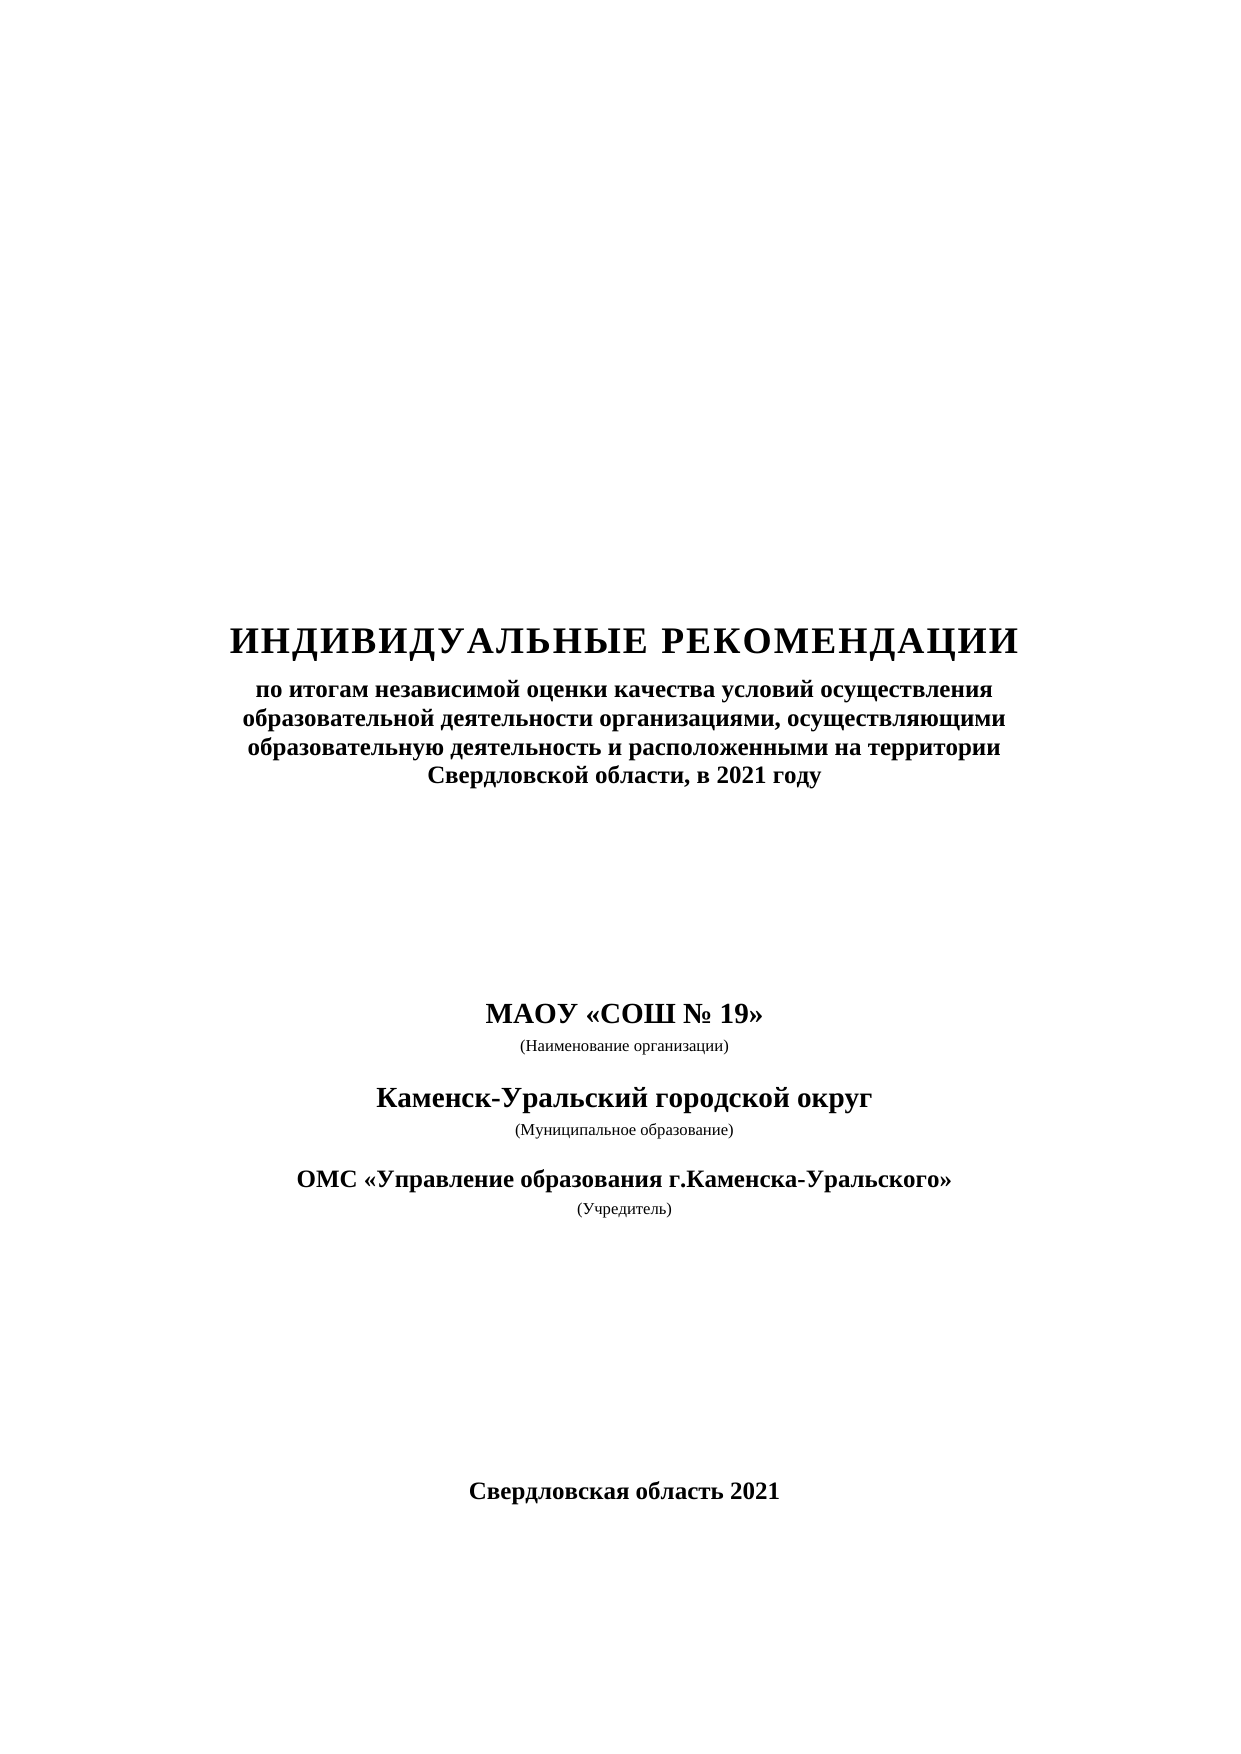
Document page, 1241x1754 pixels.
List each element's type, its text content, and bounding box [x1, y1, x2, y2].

text (Наименование организации) [177, 1036, 1071, 1055]
text (Учредитель) [177, 1199, 1071, 1218]
text Свердловская область 2021 [177, 1476, 1071, 1505]
text ОМС «Управление образования г.Каменска-Уральского» [177, 1164, 1071, 1193]
text (Муниципальное образование) [177, 1120, 1071, 1139]
text Каменск-Уральский городской округ [177, 1080, 1071, 1114]
text ИНДИВИДУАЛЬНЫЕ РЕКОМЕНДАЦИИ [177, 619, 1071, 662]
text по итогам независимой оценки качества условий осуществления образовательной деятельности организациями, осуществляющими образовательную деятельность и расположенными на территории Свердловской области, в 2021 году [177, 674, 1071, 789]
text МАОУ «СОШ № 19» [177, 996, 1071, 1030]
